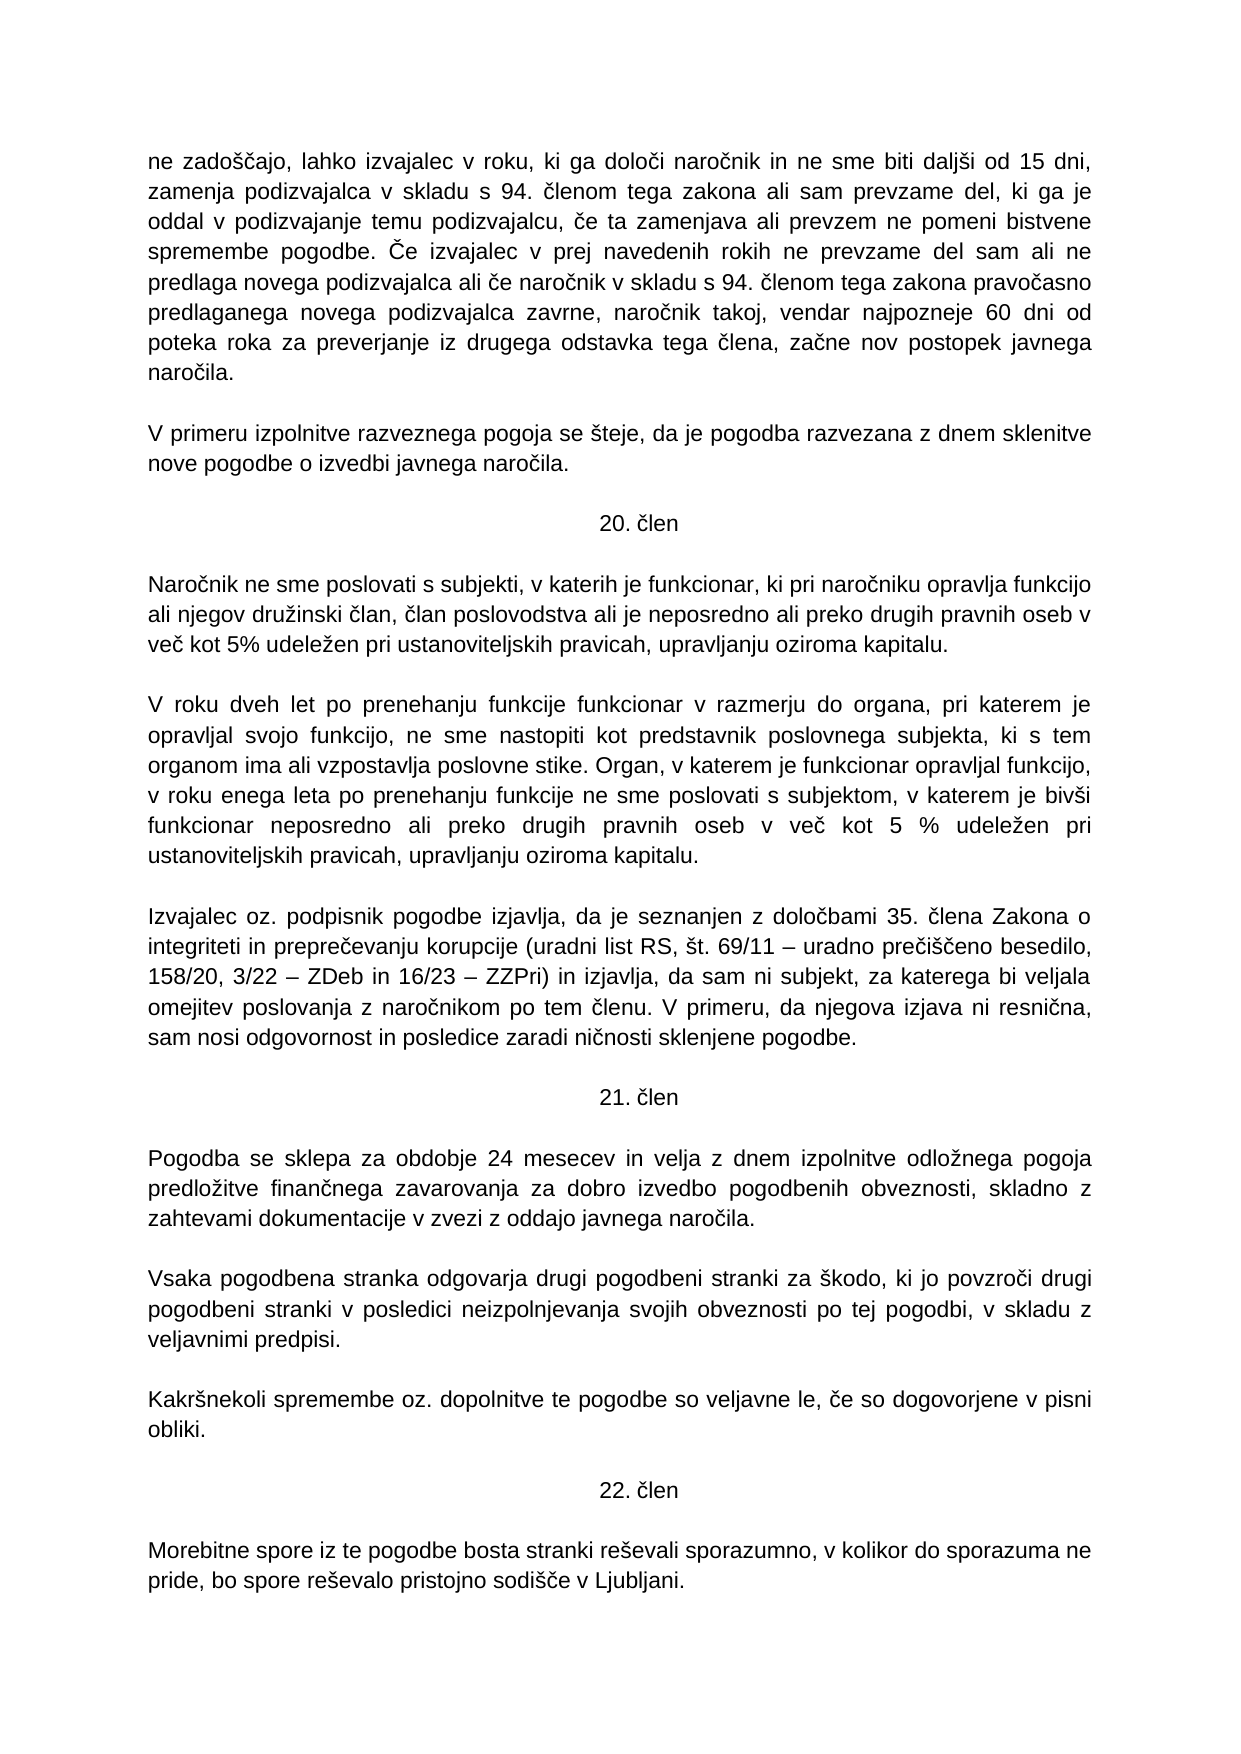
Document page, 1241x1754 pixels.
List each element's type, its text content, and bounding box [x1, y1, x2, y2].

text Morebitne spore iz te pogodbe bosta stranki reševali sporazumno, v kolikor do sporazuma ne pride, bo spore reševalo pristojno sodišče v Ljubljani. [148, 1537, 1092, 1594]
text Pogodba se sklepa za obdobje 24 mesecev in velja z dnem izpolnitve odložnega pogoja predložitve finančnega zavarovanja za dobro izvedbo pogodbenih obveznosti, skladno z zahtevami dokumentacije v zvezi z oddajo javnega naročila. [148, 1144, 1092, 1231]
list člen [185, 1477, 1092, 1503]
text Vsaka pogodbena stranka odgovarja drugi pogodbeni stranki za škodo, ki jo povzroči drugi pogodbeni stranki v posledici neizpolnjevanja svojih obveznosti po tej pogodbi, v skladu z veljavnimi predpisi. [148, 1265, 1092, 1352]
list člen [185, 510, 1092, 537]
text Naročnik ne sme poslovati s subjekti, v katerih je funkcionar, ki pri naročniku opravlja funkcijo ali njegov družinski član, član poslovodstva ali je neposredno ali preko drugih pravnih oseb v več kot 5% udeležen pri ustanoviteljskih pravicah, upravljanju oziroma kapitalu. [148, 571, 1092, 657]
text Kakršnekoli spremembe oz. dopolnitve te pogodbe so veljavne le, če so dogovorjene v pisni obliki. [148, 1386, 1092, 1443]
list člen [185, 1084, 1092, 1111]
text V primeru izpolnitve razveznega pogoja se šteje, da je pogodba razvezana z dnem sklenitve nove pogodbe o izvedbi javnega naročila. [148, 419, 1092, 476]
text Izvajalec oz. podpisnik pogodbe izjavlja, da je seznanjen z določbami 35. člena Zakona o integriteti in preprečevanju korupcije (uradni list RS, št. 69/11 – uradno prečiščeno besedilo, 158/20, 3/22 – ZDeb in 16/23 – ZZPri) in izjavlja, da sam ni subjekt, za katerega bi veljala omejitev poslovanja z naročnikom po tem členu. V primeru, da njegova izjava ni resnična, sam nosi odgovornost in posledice zaradi ničnosti sklenjene pogodbe. [148, 903, 1092, 1050]
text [148, 148, 1092, 386]
text V roku dveh let po prenehanju funkcije funkcionar v razmerju do organa, pri katerem je opravljal svojo funkcijo, ne sme nastopiti kot predstavnik poslovnega subjekta, ki s tem organom ima ali vzpostavlja poslovne stike. Organ, v katerem je funkcionar opravljal funkcijo, v roku enega leta po prenehanju funkcije ne sme poslovati s subjektom, v katerem je bivši funkcionar neposredno ali preko drugih pravnih oseb v več kot 5 % udeležen pri ustanoviteljskih pravicah, upravljanju oziroma kapitalu. [148, 691, 1092, 869]
